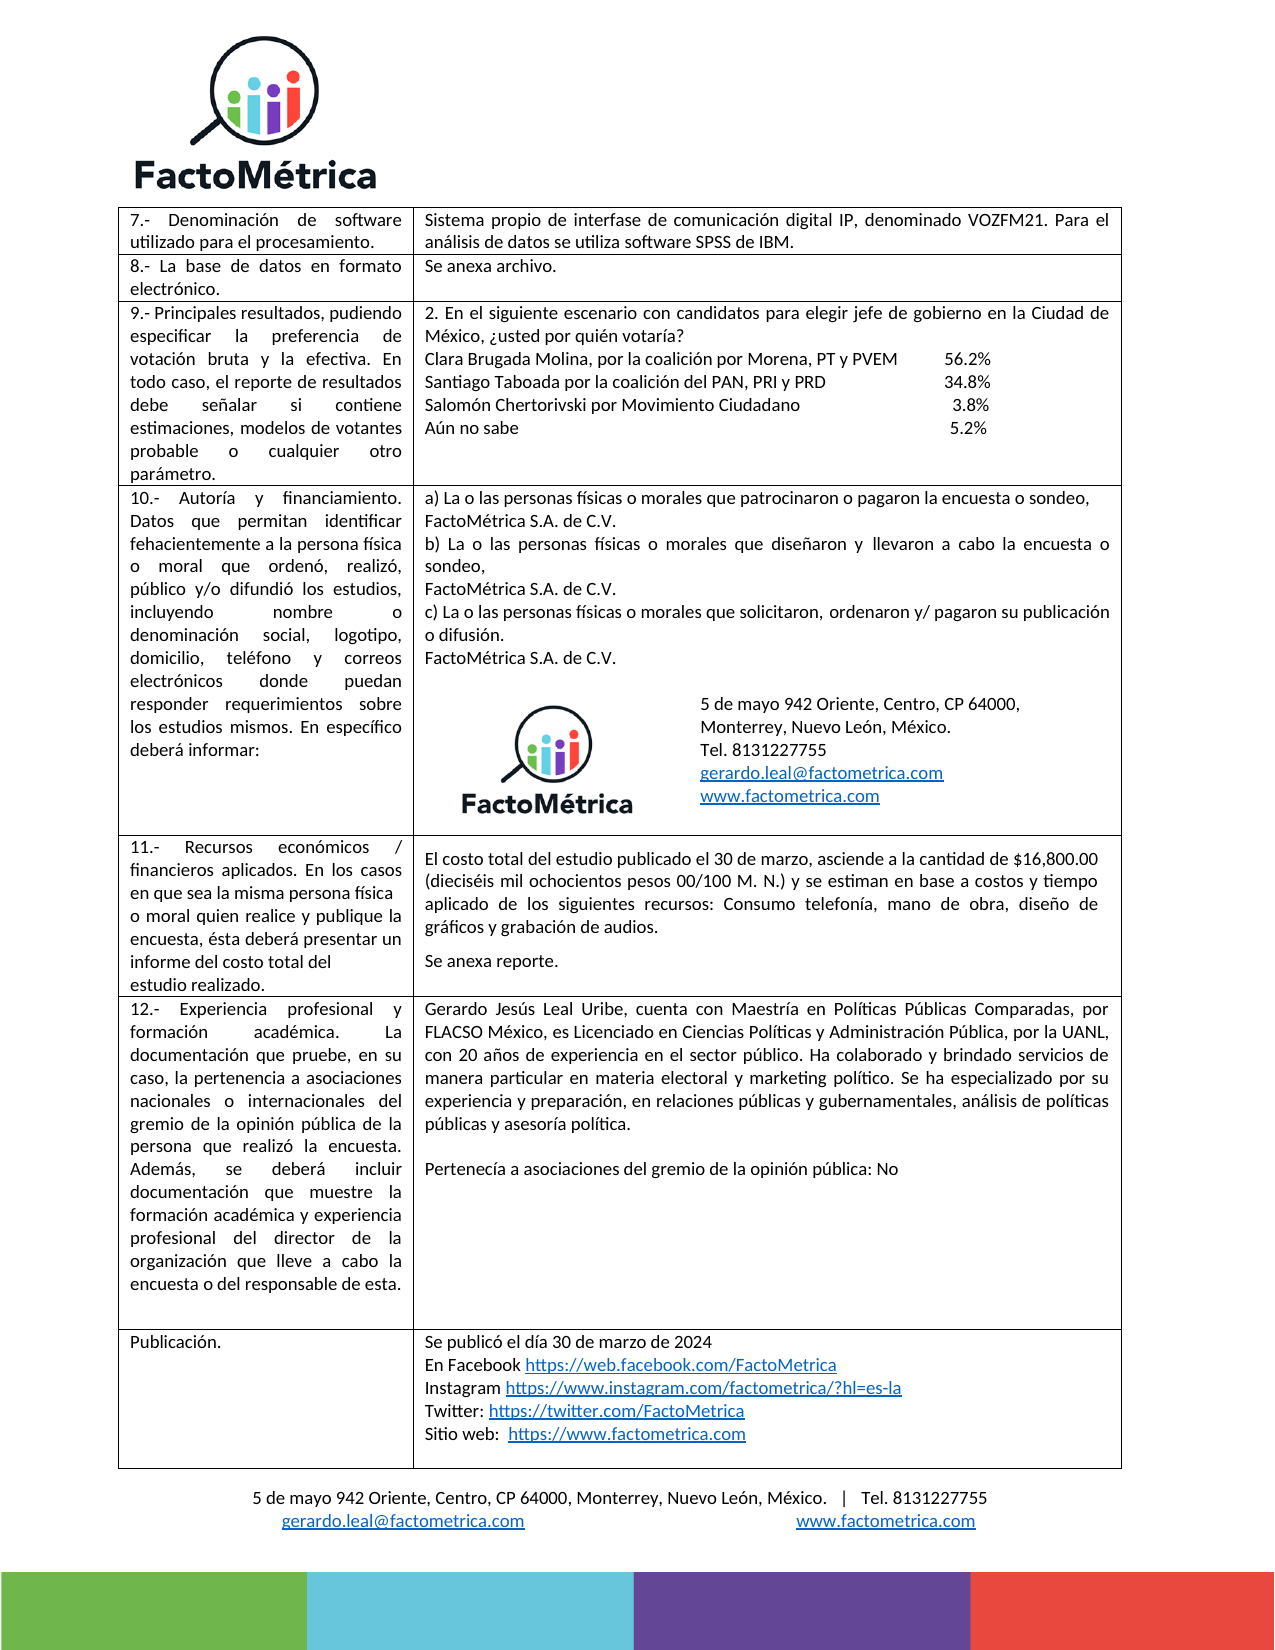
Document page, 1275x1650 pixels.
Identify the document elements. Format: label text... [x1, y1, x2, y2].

table_cell 8.- La base de datos en formato electrónico. [119, 255, 413, 301]
table_cell 9.- Principales resultados, pudiendo especificar la preferencia de votación bruta y la efectiva. En todo caso, el reporte de resultados debe señalar si contiene estimaciones, modelos de votantes probable o cualquier otro parámetro. [119, 302, 413, 485]
table_cell Publicación. [119, 1330, 413, 1467]
table_cell 10.- Autoría y financiamiento. Datos que permitan identificar fehacientemente a la persona física o moral que ordenó, realizó, público y/o difundió los estudios, incluyendo nombre o denominación social, logotipo, domicilio, teléfono y correos electrónicos donde puedan responder requerimientos sobre los estudios mismos. En específico deberá informar: [119, 486, 413, 834]
table_cell Gerardo Jesús Leal Uribe, cuenta con Maestría en Políticas Públicas Comparadas, por FLACSO México, es Licenciado en Ciencias Políticas y Administración Pública, por la UANL, con 20 años de experiencia en el sector público. Ha colaborado y brindado servicios de manera particular en materia electoral y marketing político. Se ha especializado por su experiencia y preparación, en relaciones públicas y gubernamentales, análisis de políticas públicas y asesoría política. Pertenecía a asociaciones del gremio de la opinión pública: No [414, 997, 1121, 1329]
table_cell 12.- Experiencia profesional y formación académica. La documentación que pruebe, en su caso, la pertenencia a asociaciones nacionales o internacionales del gremio de la opinión pública de la persona que realizó la encuesta. Además, se deberá incluir documentación que muestre la formación académica y experiencia profesional del director de la organización que lleve a cabo la encuesta o del responsable de esta. [119, 997, 413, 1329]
table_cell Se anexa archivo. [414, 255, 1121, 301]
table_cell 7.- Denominación de software utilizado para el procesamiento. [119, 208, 413, 254]
picture [1, 1572, 1274, 1650]
table_cell a) La o las personas físicas o morales que patrocinaron o pagaron la encuesta o sondeo, FactoMétrica S.A. de C.V. b) La o las personas físicas o morales que diseñaron y llevaron a cabo la encuesta o sondeo, FactoMétrica S.A. de C.V. c) La o las personas físicas o morales que solicitaron, ordenaron y/ pagaron su publicación o difusión. FactoMétrica S.A. de C.V. 5 de mayo 942 Oriente, Centro, CP 64000, Monterrey, Nuevo León, México. Tel. 8131227755 gerardo.leal@factometrica.com www.factometrica.com [414, 486, 1121, 834]
table_cell Sistema propio de interfase de comunicación digital IP, denominado VOZFM21. Para el análisis de datos se utiliza software SPSS de IBM. [414, 208, 1121, 254]
table_cell 2. En el siguiente escenario con candidatos para elegir jefe de gobierno en la Ciudad de México, ¿usted por quién votaría? Clara Brugada Molina, por la coalición por Morena, PT y PVEM 56.2% Santiago Taboada por la coalición del PAN, PRI y PRD 34.8% Salomón Chertorivski por Movimiento Ciudadano 3.8% Aún no sabe 5.2% [414, 302, 1121, 485]
picture [80, 17, 445, 219]
table_cell El costo total del estudio publicado el 30 de marzo, asciende a la cantidad de $16,800.00 (dieciséis mil ochocientos pesos 00/100 M. N.) y se estiman en base a costos y tiempo aplicado de los siguientes recursos: Consumo telefonía, mano de obra, diseño de gráficos y grabación de audios. Se anexa reporte. [414, 836, 1121, 996]
table_cell 11.- Recursos económicos / financieros aplicados. En los casos en que sea la misma persona física o moral quien realice y publique la encuesta, ésta deberá presentar un informe del costo total del estudio realizado. [119, 836, 413, 996]
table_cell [414, 1330, 1121, 1467]
picture [423, 692, 682, 835]
